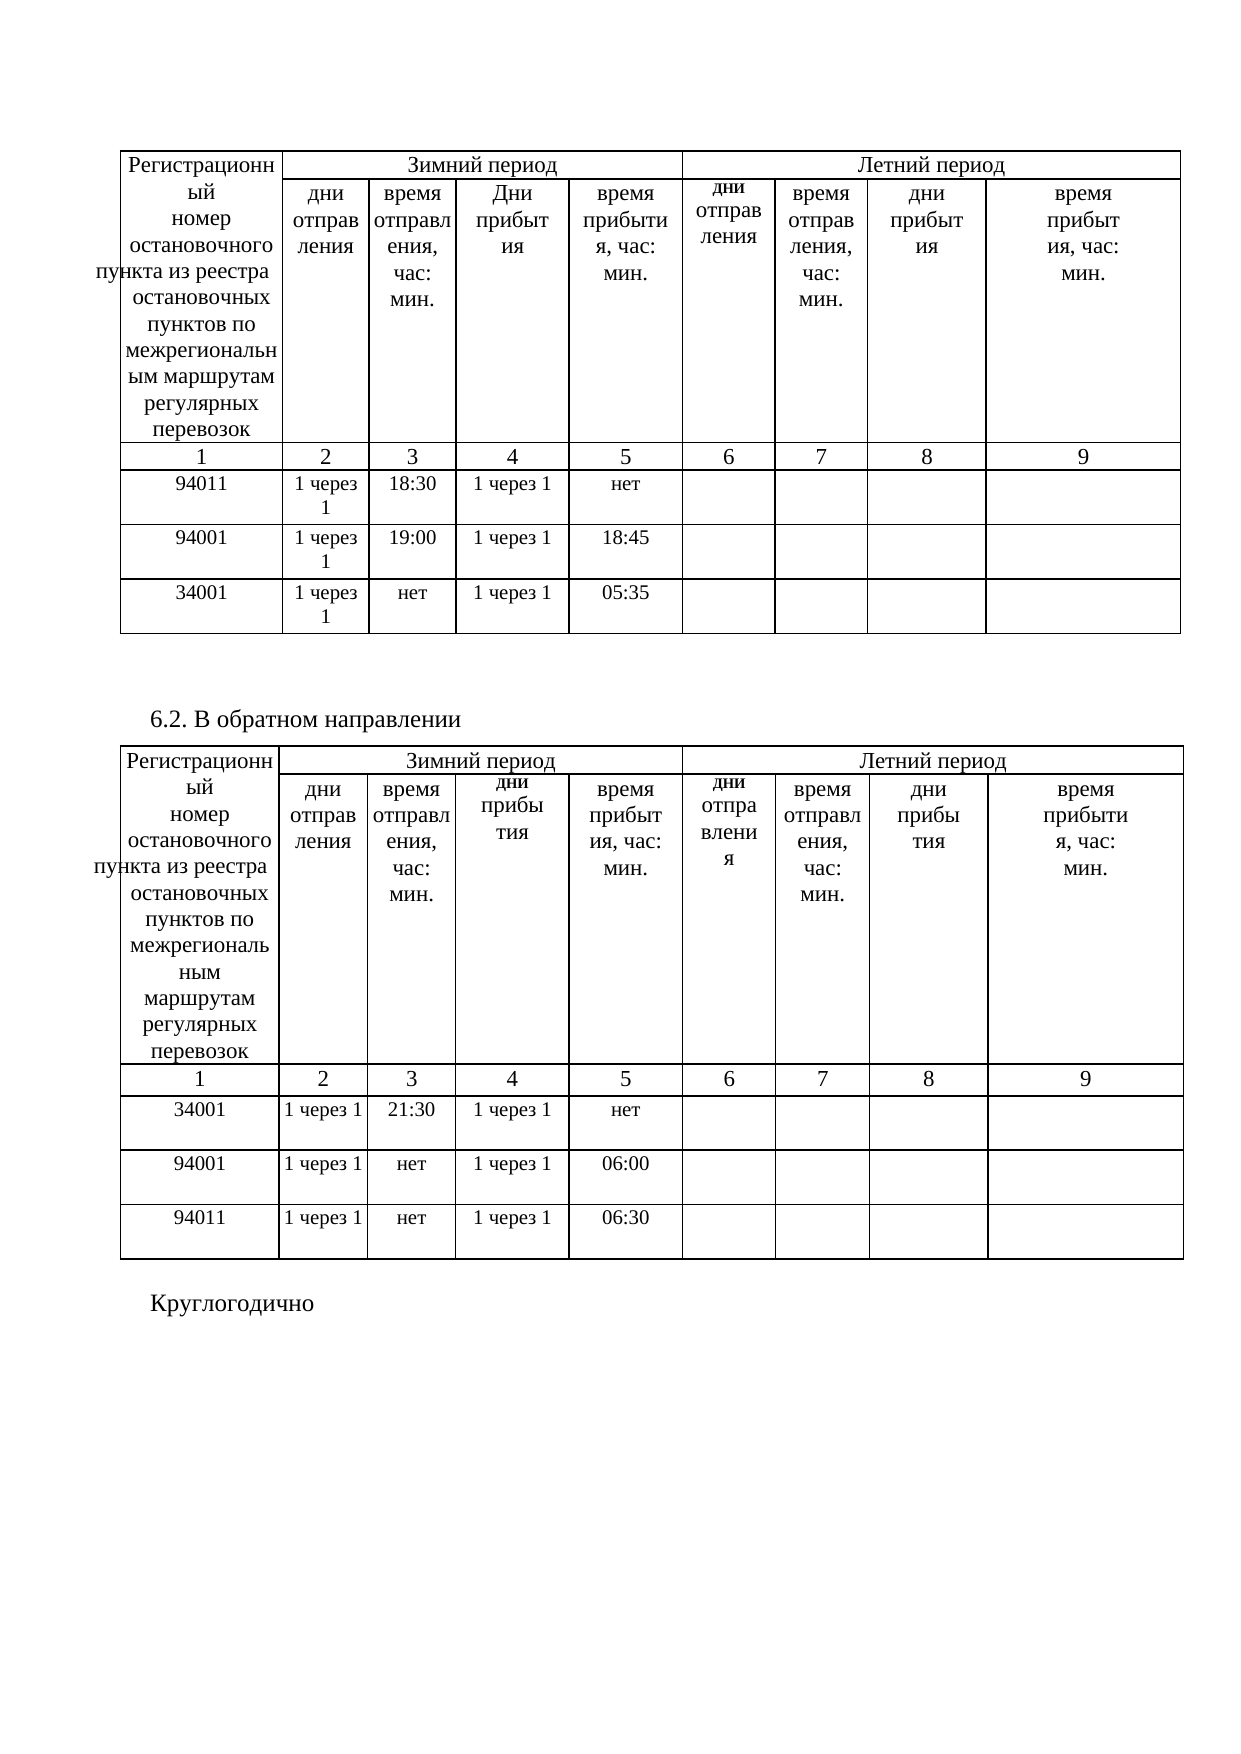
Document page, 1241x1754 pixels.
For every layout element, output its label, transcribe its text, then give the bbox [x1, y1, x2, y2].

table_cell 7 [776, 1065, 869, 1095]
table_cell нет [370, 580, 455, 632]
table_cell 94011 [121, 471, 282, 524]
table_cell [987, 471, 1180, 524]
table_cell 1 через 1 [280, 1205, 367, 1258]
table_cell 1 через 1 [456, 1097, 568, 1149]
table_cell ДНИ отправ ления [683, 180, 774, 441]
table_cell 1 через 1 [283, 525, 368, 578]
table_cell 1 через 1 [283, 471, 368, 524]
table_cell [870, 1151, 987, 1204]
table_cell 06:00 [570, 1151, 682, 1204]
table_cell 34001 [121, 1097, 278, 1149]
table_cell 1 [121, 1065, 278, 1095]
table_cell 19:00 [370, 525, 455, 578]
table_cell 94001 [121, 525, 282, 578]
table_cell время прибыти я, час: мин. [989, 775, 1183, 1063]
table_cell [683, 580, 774, 632]
table_cell [776, 1097, 869, 1149]
table_header Регистрационный номер остановочного пункта из реестра остановочных пунктов по межрегиональным маршрутам регулярных перевозок [121, 152, 282, 441]
table_cell Дни прибыт ия [457, 180, 568, 441]
table_cell [683, 1097, 775, 1149]
table_cell 18:30 [370, 471, 455, 524]
table_cell 1 через 1 [457, 471, 568, 524]
table_cell 6 [683, 443, 774, 469]
table_cell 1 [121, 443, 282, 469]
table_cell [683, 525, 774, 578]
table_cell 05:35 [570, 580, 682, 632]
table_cell [989, 1097, 1183, 1149]
table_cell 6 [683, 1065, 775, 1095]
table_cell нет [368, 1205, 455, 1258]
table_cell [987, 580, 1180, 632]
text 6.2. В обратном направлении [150, 704, 1090, 733]
table_cell 21:30 [368, 1097, 455, 1149]
table_cell [776, 1151, 869, 1204]
table_cell 2 [283, 443, 368, 469]
table_cell [987, 525, 1180, 578]
table_cell 1 через 1 [457, 525, 568, 578]
table_cell [870, 1097, 987, 1149]
table_cell время отправл ения, час: мин. [776, 775, 869, 1063]
table_cell [776, 471, 867, 524]
table_cell нет [368, 1151, 455, 1204]
table_cell 4 [456, 1065, 568, 1095]
table_cell [683, 1205, 775, 1258]
table_cell время отправ ления, час: мин. [776, 180, 867, 441]
table_cell дни отправ ления [280, 775, 367, 1063]
table_cell 8 [870, 1065, 987, 1095]
table_header Летний период [683, 152, 1180, 178]
table_cell 94011 [121, 1205, 278, 1258]
table_cell нет [570, 1097, 682, 1149]
table_cell 34001 [121, 580, 282, 632]
table_cell 9 [987, 443, 1180, 469]
table_cell 7 [776, 443, 867, 469]
table_header Летний период [683, 747, 1183, 773]
table_cell [870, 1205, 987, 1258]
table_cell 2 [280, 1065, 367, 1095]
table_cell [989, 1205, 1183, 1258]
table_header Зимний период [283, 152, 682, 178]
table_cell [683, 471, 774, 524]
table_header Зимний период [280, 747, 682, 773]
table_cell [989, 1151, 1183, 1204]
table_cell 9 [989, 1065, 1183, 1095]
table_cell время прибыти я, час: мин. [570, 180, 682, 441]
table_cell 06:30 [570, 1205, 682, 1258]
table_cell 1 через 1 [280, 1097, 367, 1149]
table_cell 18:45 [570, 525, 682, 578]
table_cell время прибыт ия, час: мин. [570, 775, 682, 1063]
table_cell [868, 525, 985, 578]
table_cell 1 через 1 [456, 1151, 568, 1204]
table_cell 4 [457, 443, 568, 469]
table_cell 8 [868, 443, 985, 469]
table_cell 1 через 1 [457, 580, 568, 632]
table_cell нет [570, 471, 682, 524]
table_cell 5 [570, 1065, 682, 1095]
table_cell 3 [370, 443, 455, 469]
table_cell дни отправ ления [283, 180, 368, 441]
table_cell 1 через 1 [456, 1205, 568, 1258]
table_cell [868, 471, 985, 524]
table_cell [683, 1151, 775, 1204]
table_cell 1 через 1 [283, 580, 368, 632]
table_cell [776, 580, 867, 632]
table_cell время отправл ения, час: мин. [368, 775, 455, 1063]
table_cell ДНИ прибы тия [456, 775, 568, 1063]
table_cell дни прибы тия [870, 775, 987, 1063]
table_cell 3 [368, 1065, 455, 1095]
table_cell 1 через 1 [280, 1151, 367, 1204]
table_cell ДНИ отпра влени я [683, 775, 775, 1063]
text Круглогодично [150, 1288, 1090, 1317]
table_cell время прибыт ия, час: мин. [987, 180, 1180, 441]
table_cell [776, 1205, 869, 1258]
table_cell дни прибыт ия [868, 180, 985, 441]
table_cell 94001 [121, 1151, 278, 1204]
table_cell [776, 525, 867, 578]
table_header Регистрационный номер остановочного пункта из реестра остановочных пунктов по межрегиональным маршрутам регулярных перевозок [121, 747, 278, 1063]
table_cell 5 [570, 443, 682, 469]
table_cell [868, 580, 985, 632]
table_cell время отправл ения, час: мин. [370, 180, 455, 441]
